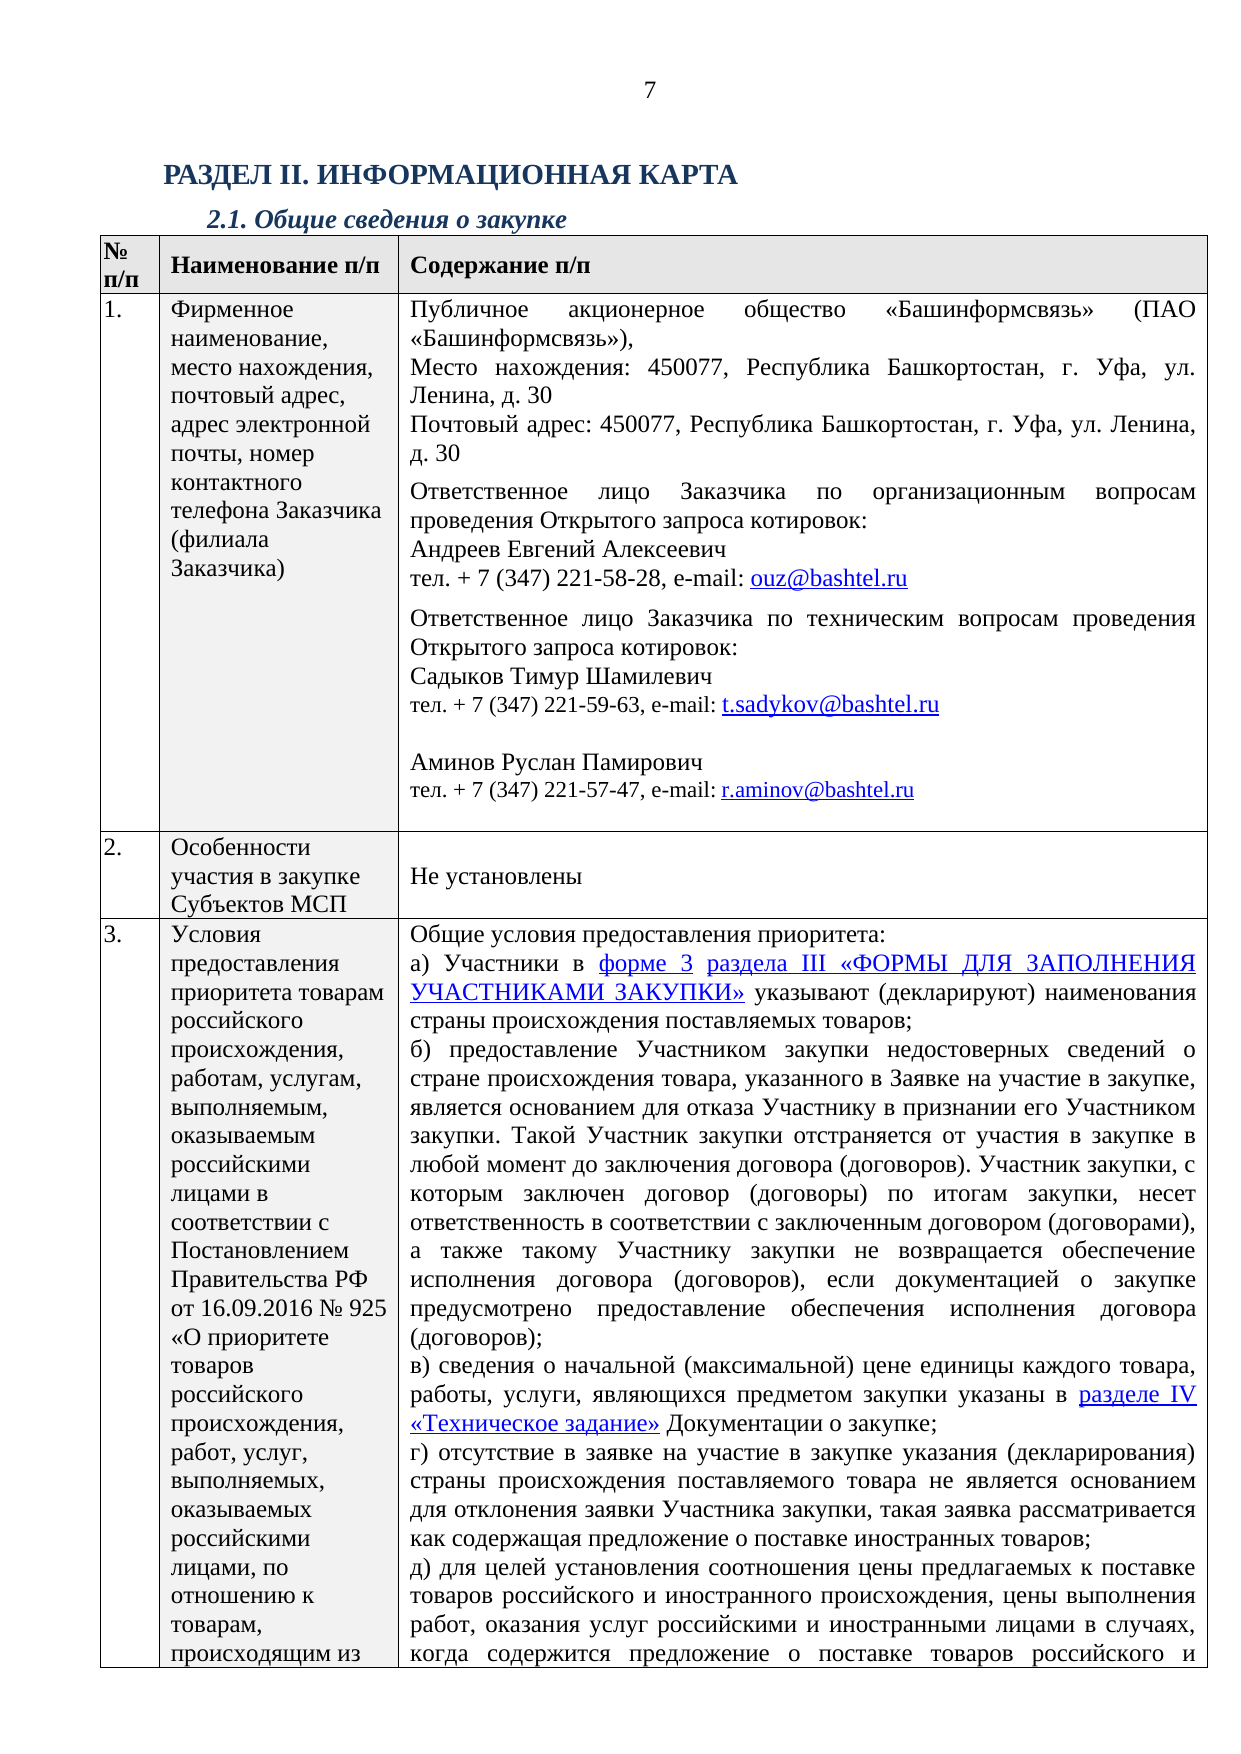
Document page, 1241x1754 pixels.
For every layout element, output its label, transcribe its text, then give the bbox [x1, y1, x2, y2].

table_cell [399, 919, 1207, 1667]
table_cell Не установлены [399, 832, 1207, 918]
table_cell Фирменное наименование, место нахождения, почтовый адрес, адрес электронной почты, номер контактного телефона Заказчика (филиала Заказчика) [160, 294, 398, 831]
table_cell [101, 294, 159, 831]
table_header Содержание п/п [399, 236, 1207, 293]
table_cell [160, 919, 398, 1667]
table_cell Особенности участия в закупке Субъектов МСП [160, 832, 398, 918]
table_cell [101, 832, 159, 918]
text 2.1. Общие сведения о закупке [207, 203, 1181, 235]
text РАЗДЕЛ II. ИНФОРМАЦИОННАЯ КАРТА [163, 157, 1181, 191]
table_cell [101, 919, 159, 1667]
table_header Наименование п/п [160, 236, 398, 293]
table_cell Публичное акционерное общество «Башинформсвязь» (ПАО «Башинформсвязь»), Место нахождения: 450077, Республика Башкортостан, г. Уфа, ул. Ленина, д. 30 Почтовый адрес: 450077, Республика Башкортостан, г. Уфа, ул. Ленина, д. 30 Ответственное лицо Заказчика по организационным вопросам проведения Открытого запроса котировок: Андреев Евгений Алексеевич тел. + 7 (347) 221-58-28, e-mail: ouz@bashtel.ru Ответственное лицо Заказчика по техническим вопросам проведения Открытого запроса котировок: Садыков Тимур Шамилевич тел. + 7 (347) 221-59-63, e-mail: t.sadykov@bashtel.ru Аминов Руслан Памирович тел. + 7 (347) 221-57-47, e-mail: r.aminov@bashtel.ru [399, 294, 1207, 831]
table_header № п/п [101, 236, 159, 293]
